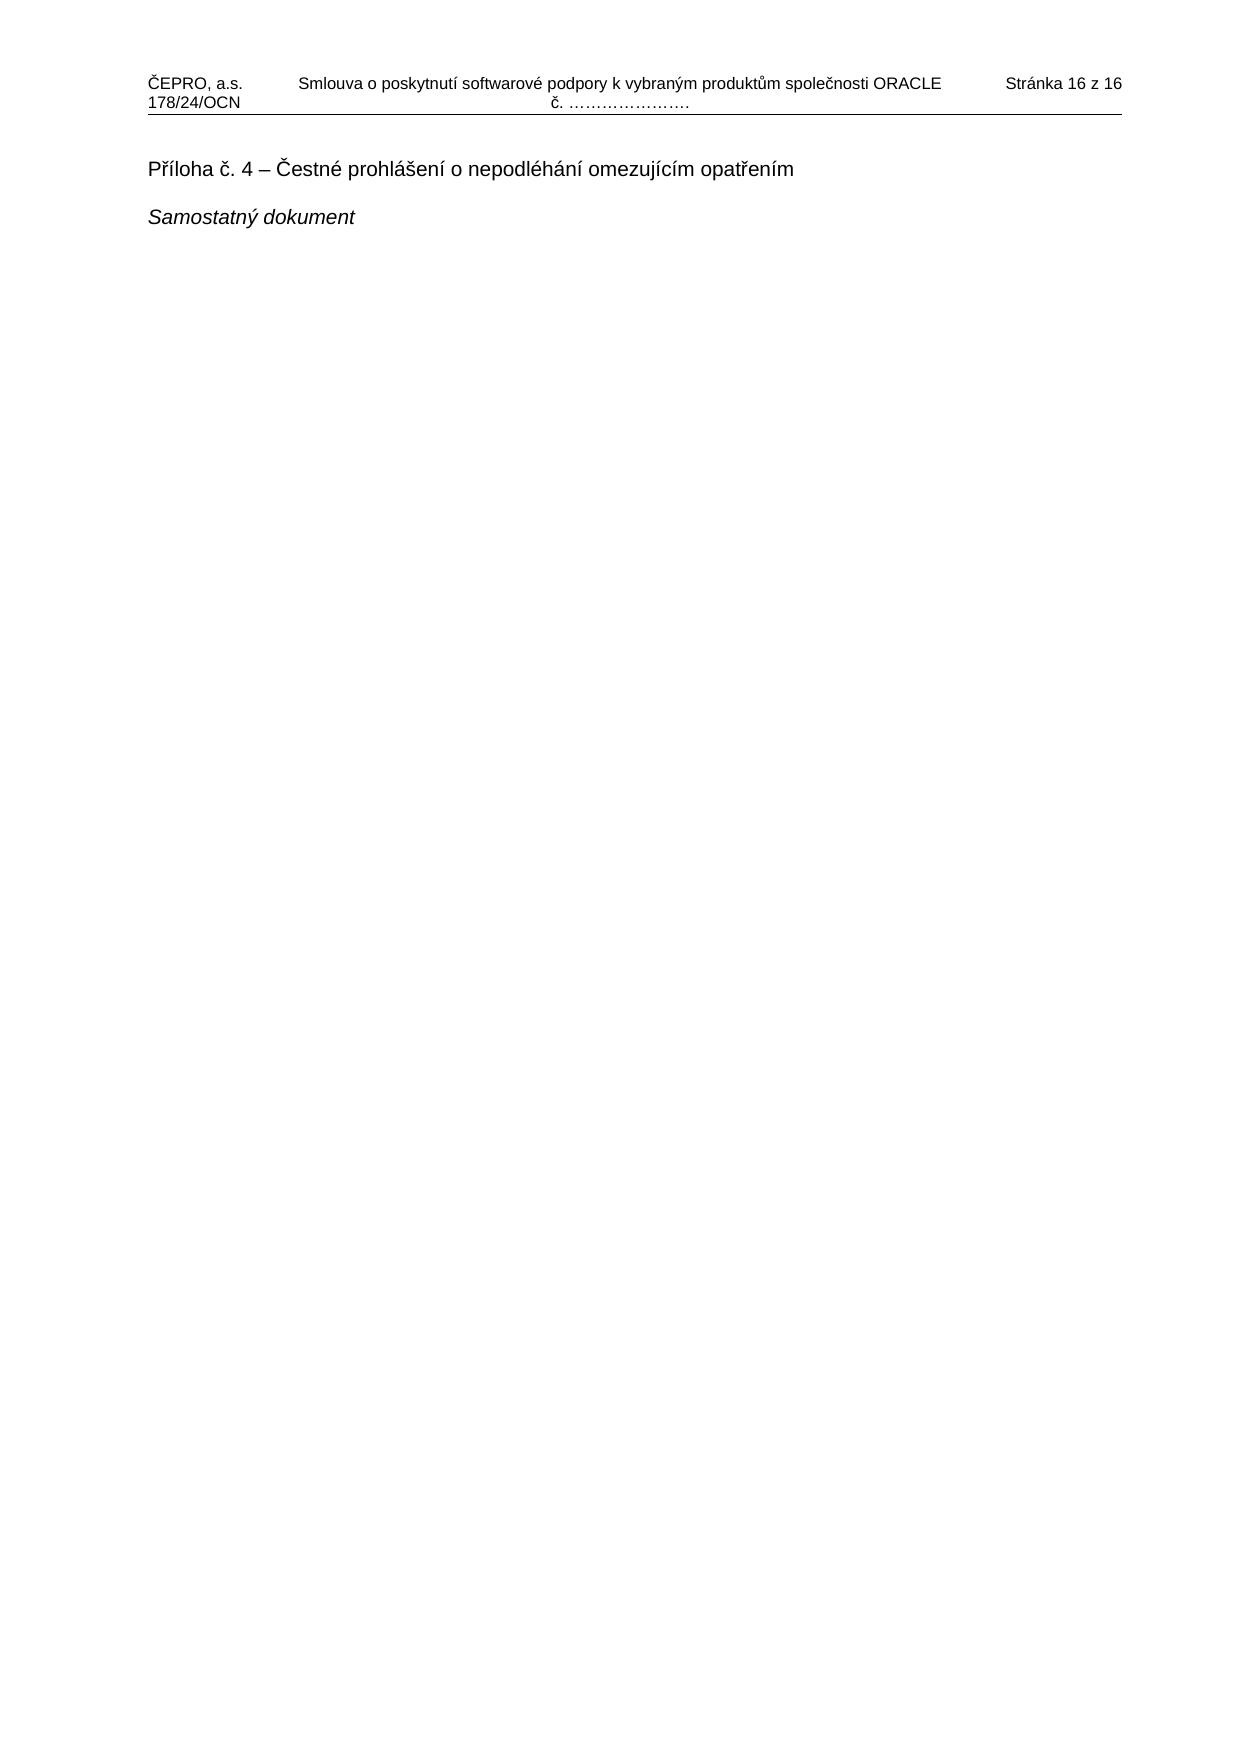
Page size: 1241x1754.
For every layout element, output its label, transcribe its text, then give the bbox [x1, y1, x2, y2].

list Příloha č. 4 – Čestné prohlášení o nepodléhání omezujícím opatřením [148, 157, 1122, 181]
text Samostatný dokument [148, 205, 1122, 229]
